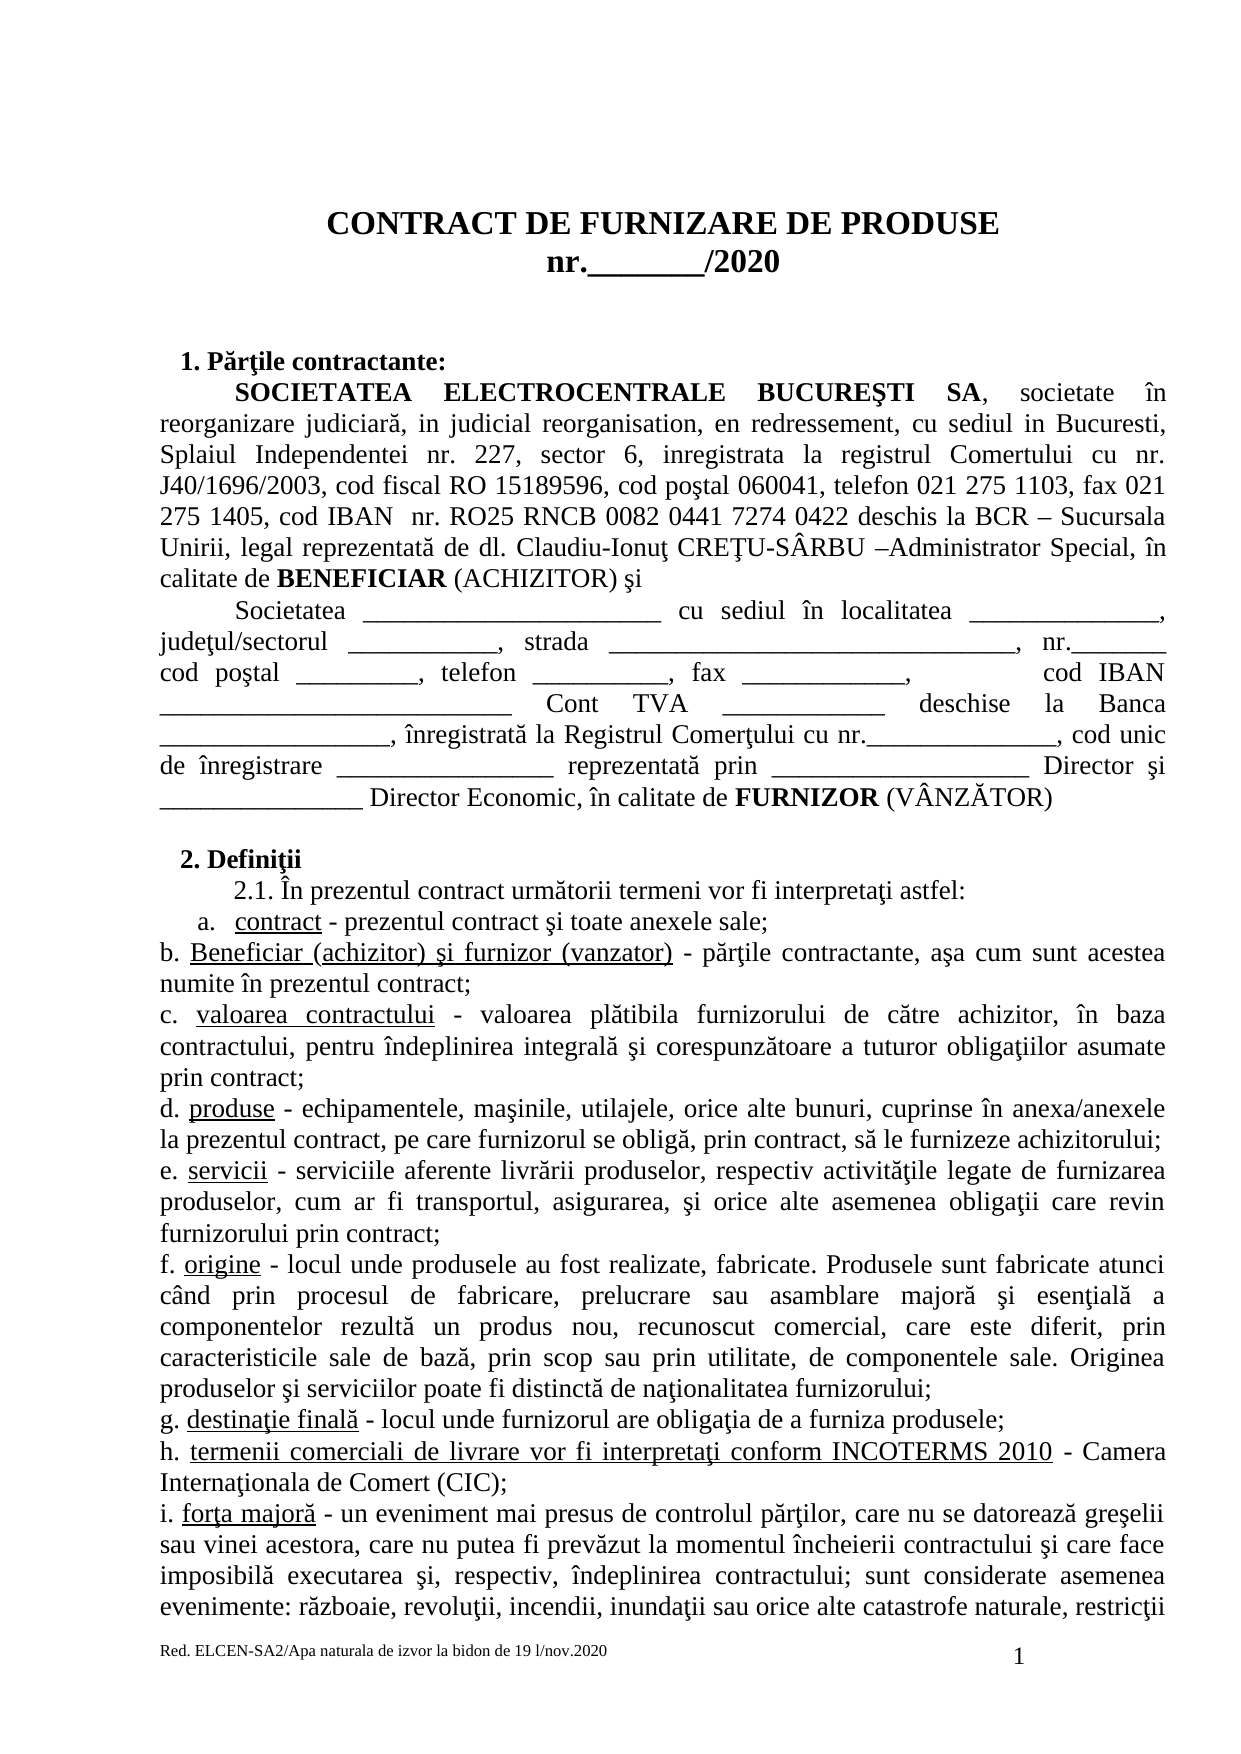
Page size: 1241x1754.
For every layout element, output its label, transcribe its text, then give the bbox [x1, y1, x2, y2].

text SOCIETATEA ELECTROCENTRALE BUCUREŞTI SA, societate în reorganizare judiciară, in judicial reorganisation, en redressement, cu sediul in Bucuresti, Splaiul Independentei nr. 227, sector 6, inregistrata la registrul Comertului cu nr. J40/1696/2003, cod fiscal RO 15189596, cod poştal 060041, telefon 021 275 1103, fax 021 275 1405, cod IBAN nr. RO25 RNCB 0082 0441 7274 0422 deschis la BCR – Sucursala Unirii, legal reprezentată de dl. Claudiu-Ionuţ CREŢU-SÂRBU –Administrator Special, în calitate de BENEFICIAR (ACHIZITOR) şi [159, 376, 1167, 594]
text 1. Părţile contractante: [159, 344, 1167, 376]
text c. valoarea contractului - valoarea plătibila furnizorului de către achizitor, în baza contractului, pentru îndeplinirea integrală şi corespunzătoare a tuturor obligaţiilor asumate prin contract; [159, 999, 1167, 1092]
text CONTRACT DE FURNIZARE DE PRODUSE nr._______/2020 [159, 203, 1167, 280]
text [159, 1497, 1167, 1622]
text 2.1. În prezentul contract următorii termeni vor fi interpretaţi astfel: [159, 874, 1167, 905]
text 2. Definiţii [159, 843, 1167, 874]
text g. destinaţie finală - locul unde furnizorul are obligaţia de a furniza produsele; [159, 1403, 1167, 1435]
text e. servicii - serviciile aferente livrării produselor, respectiv activităţile legate de furnizarea produselor, cum ar fi transportul, asigurarea, şi orice alte asemenea obligaţii care revin furnizorului prin contract; [159, 1154, 1167, 1248]
text d. produse - echipamentele, maşinile, utilajele, orice alte bunuri, cuprinse în anexa/anexele la prezentul contract, pe care furnizorul se obligă, prin contract, să le furnizeze achizitorului; [159, 1092, 1167, 1154]
text b. Beneficiar (achizitor) şi furnizor (vanzator) - părţile contractante, aşa cum sunt acestea numite în prezentul contract; [159, 936, 1167, 999]
list contract - prezentul contract şi toate anexele sale; [197, 905, 1167, 936]
text h. termenii comerciali de livrare vor fi interpretaţi conform INCOTERMS 2010 - Camera Internaţionala de Comert (CIC); [159, 1435, 1167, 1497]
text Societatea ______________________ cu sediul în localitatea ______________, judeţul/sectorul ___________, strada ______________________________, nr._______ cod poştal _________, telefon __________, fax ____________, cod IBAN __________________________ Cont TVA ____________ deschise la Banca _________________, înregistrată la Registrul Comerţului cu nr.______________, cod unic de înregistrare ________________ reprezentată prin ___________________ Director şi _______________ Director Economic, în calitate de FURNIZOR (VÂNZĂTOR) [159, 594, 1167, 812]
text f. origine - locul unde produsele au fost realizate, fabricate. Produsele sunt fabricate atunci când prin procesul de fabricare, prelucrare sau asamblare majoră şi esenţială a componentelor rezultă un produs nou, recunoscut comercial, care este diferit, prin caracteristicile sale de bază, prin scop sau prin utilitate, de componentele sale. Originea produselor şi serviciilor poate fi distinctă de naţionalitatea furnizorului; [159, 1248, 1167, 1403]
